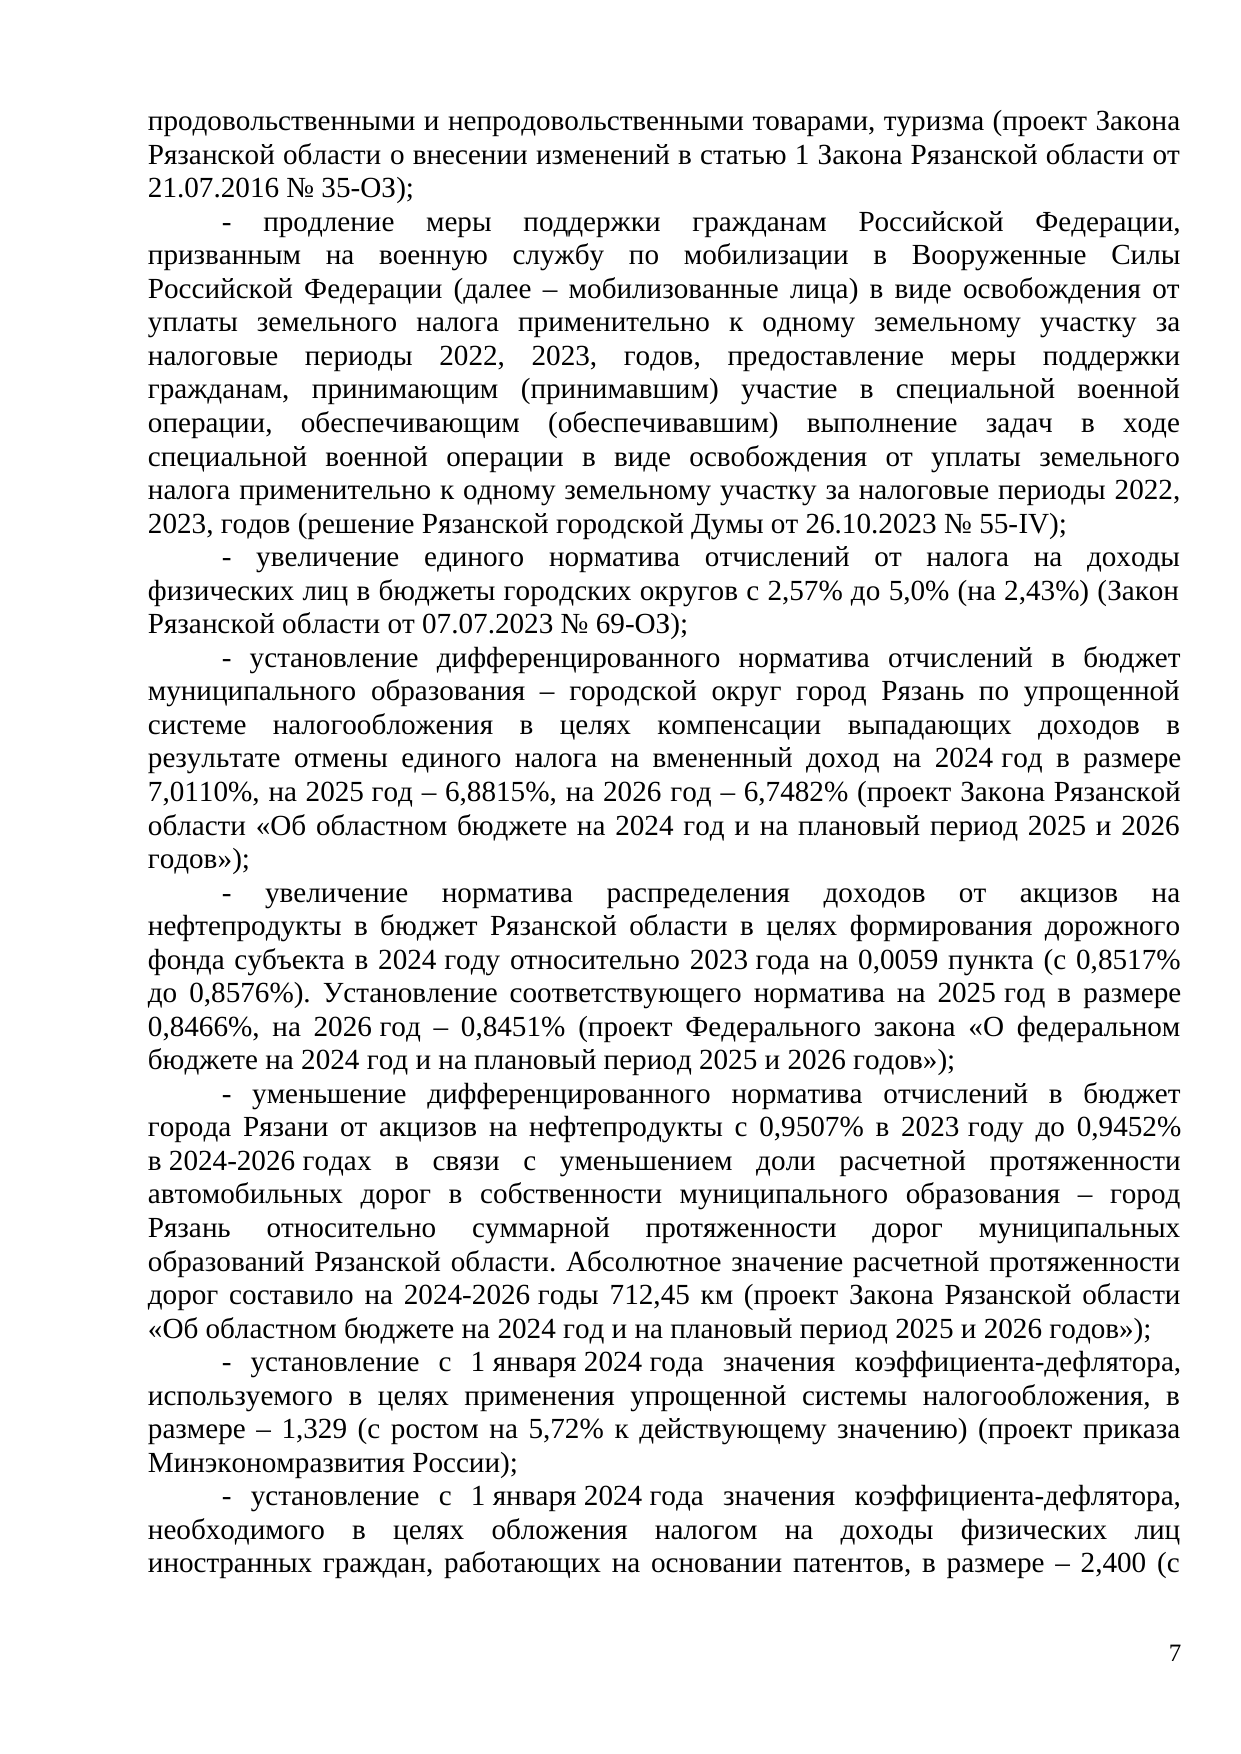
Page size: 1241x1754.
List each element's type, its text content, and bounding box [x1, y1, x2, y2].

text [148, 1478, 1181, 1579]
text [148, 103, 1181, 204]
text - продление меры поддержки гражданам Российской Федерации, призванным на военную службу по мобилизации в Вооруженные Силы Российской Федерации (далее – мобилизованные лица) в виде освобождения от уплаты земельного налога применительно к одному земельному участку за налоговые периоды 2022, 2023, годов, предоставление меры поддержки гражданам, принимающим (принимавшим) участие в специальной военной операции, обеспечивающим (обеспечивавшим) выполнение задач в ходе специальной военной операции в виде освобождения от уплаты земельного налога применительно к одному земельному участку за налоговые периоды 2022, 2023, годов (решение Рязанской городской Думы от 26.10.2023 № 55-IV); [148, 204, 1181, 539]
text - установление с 1 января 2024 года значения коэффициента-дефлятора, используемого в целях применения упрощенной системы налогообложения, в размере – 1,329 (с ростом на 5,72% к действующему значению) (проект приказа Минэкономразвития России); [148, 1344, 1181, 1478]
text - увеличение норматива распределения доходов от акцизов на нефтепродукты в бюджет Рязанской области в целях формирования дорожного фонда субъекта в 2024 году относительно 2023 года на 0,0059 пункта (с 0,8517% до 0,8576%). Установление соответствующего норматива на 2025 год в размере 0,8466%, на 2026 год – 0,8451% (проект Федерального закона «О федеральном бюджете на 2024 год и на плановый период 2025 и 2026 годов»); [148, 875, 1181, 1076]
text - уменьшение дифференцированного норматива отчислений в бюджет города Рязани от акцизов на нефтепродукты с 0,9507% в 2023 году до 0,9452% в 2024-2026 годах в связи с уменьшением доли расчетной протяженности автомобильных дорог в собственности муниципального образования – город Рязань относительно суммарной протяженности дорог муниципальных образований Рязанской области. Абсолютное значение расчетной протяженности дорог составило на 2024-2026 годы 712,45 км (проект Закона Рязанской области «Об областном бюджете на 2024 год и на плановый период 2025 и 2026 годов»); [148, 1076, 1181, 1344]
text - увеличение единого норматива отчислений от налога на доходы физических лиц в бюджеты городских округов с 2,57% до 5,0% (на 2,43%) (Закон Рязанской области от 07.07.2023 № 69-ОЗ); [148, 539, 1181, 640]
text - установление дифференцированного норматива отчислений в бюджет муниципального образования – городской округ город Рязань по упрощенной системе налогообложения в целях компенсации выпадающих доходов в результате отмены единого налога на вмененный доход на 2024 год в размере 7,0110%, на 2025 год – 6,8815%, на 2026 год – 6,7482% (проект Закона Рязанской области «Об областном бюджете на 2024 год и на плановый период 2025 и 2026 годов»); [148, 640, 1181, 875]
